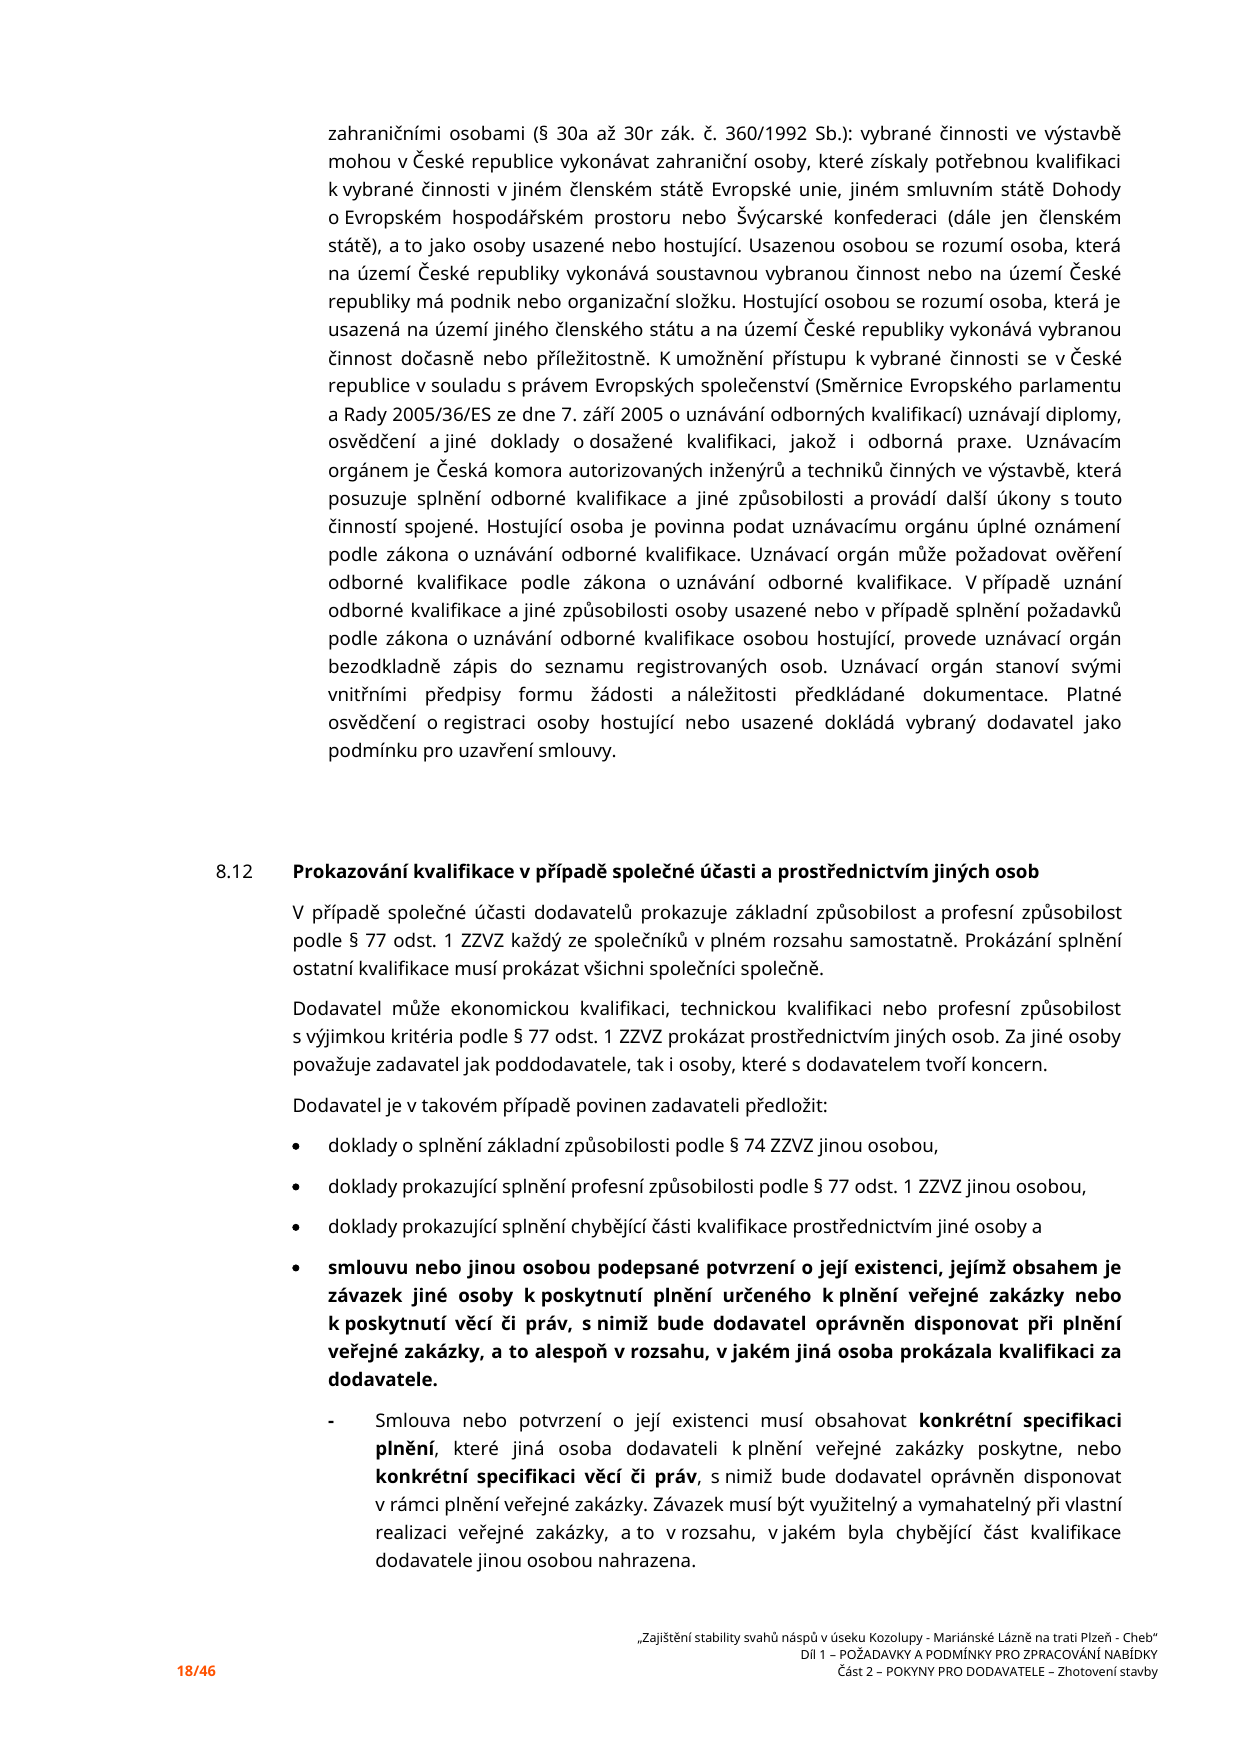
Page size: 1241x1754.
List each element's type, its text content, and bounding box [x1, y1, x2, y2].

text Smlouva nebo potvrzení o její existenci musí obsahovat konkrétní specifikaci plnění, které jiná osoba dodavateli k plnění veřejné zakázky poskytne, nebo konkrétní specifikaci věcí či práv, s nimiž bude dodavatel oprávněn disponovat v rámci plnění veřejné zakázky. Závazek musí být využitelný a vymahatelný při vlastní realizaci veřejné zakázky, a to v rozsahu, v jakém byla chybějící část kvalifikace dodavatele jinou osobou nahrazena. [328, 1407, 1122, 1573]
text doklady o splnění základní způsobilosti podle § 74 ZZVZ jinou osobou, [292, 1133, 1122, 1158]
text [292, 121, 1122, 763]
text doklady prokazující splnění chybějící části kvalifikace prostřednictvím jiné osoby a [292, 1214, 1122, 1239]
text doklady prokazující splnění profesní způsobilosti podle § 77 odst. 1 ZZVZ jinou osobou, [292, 1173, 1122, 1199]
text smlouvu nebo jinou osobou podepsané potvrzení o její existenci, jejímž obsahem je závazek jiné osoby k poskytnutí plnění určeného k plnění veřejné zakázky nebo k poskytnutí věcí či práv, s nimiž bude dodavatel oprávněn disponovat při plnění veřejné zakázky, a to alespoň v rozsahu, v jakém jiná osoba prokázala kvalifikaci za dodavatele. [292, 1254, 1122, 1392]
text Prokazování kvalifikace v případě společné účasti a prostřednictvím jiných osob [216, 859, 1122, 884]
text Dodavatel je v takovém případě povinen zadavateli předložit: [292, 1092, 1122, 1118]
text Dodavatel může ekonomickou kvalifikaci, technickou kvalifikaci nebo profesní způsobilost s výjimkou kritéria podle § 77 odst. 1 ZZVZ prokázat prostřednictvím jiných osob. Za jiné osoby považuje zadavatel jak poddodavatele, tak i osoby, které s dodavatelem tvoří koncern. [292, 996, 1122, 1077]
text V případě společné účasti dodavatelů prokazuje základní způsobilost a profesní způsobilost podle § 77 odst. 1 ZZVZ každý ze společníků v plném rozsahu samostatně. Prokázání splnění ostatní kvalifikace musí prokázat všichni společníci společně. [292, 899, 1122, 981]
